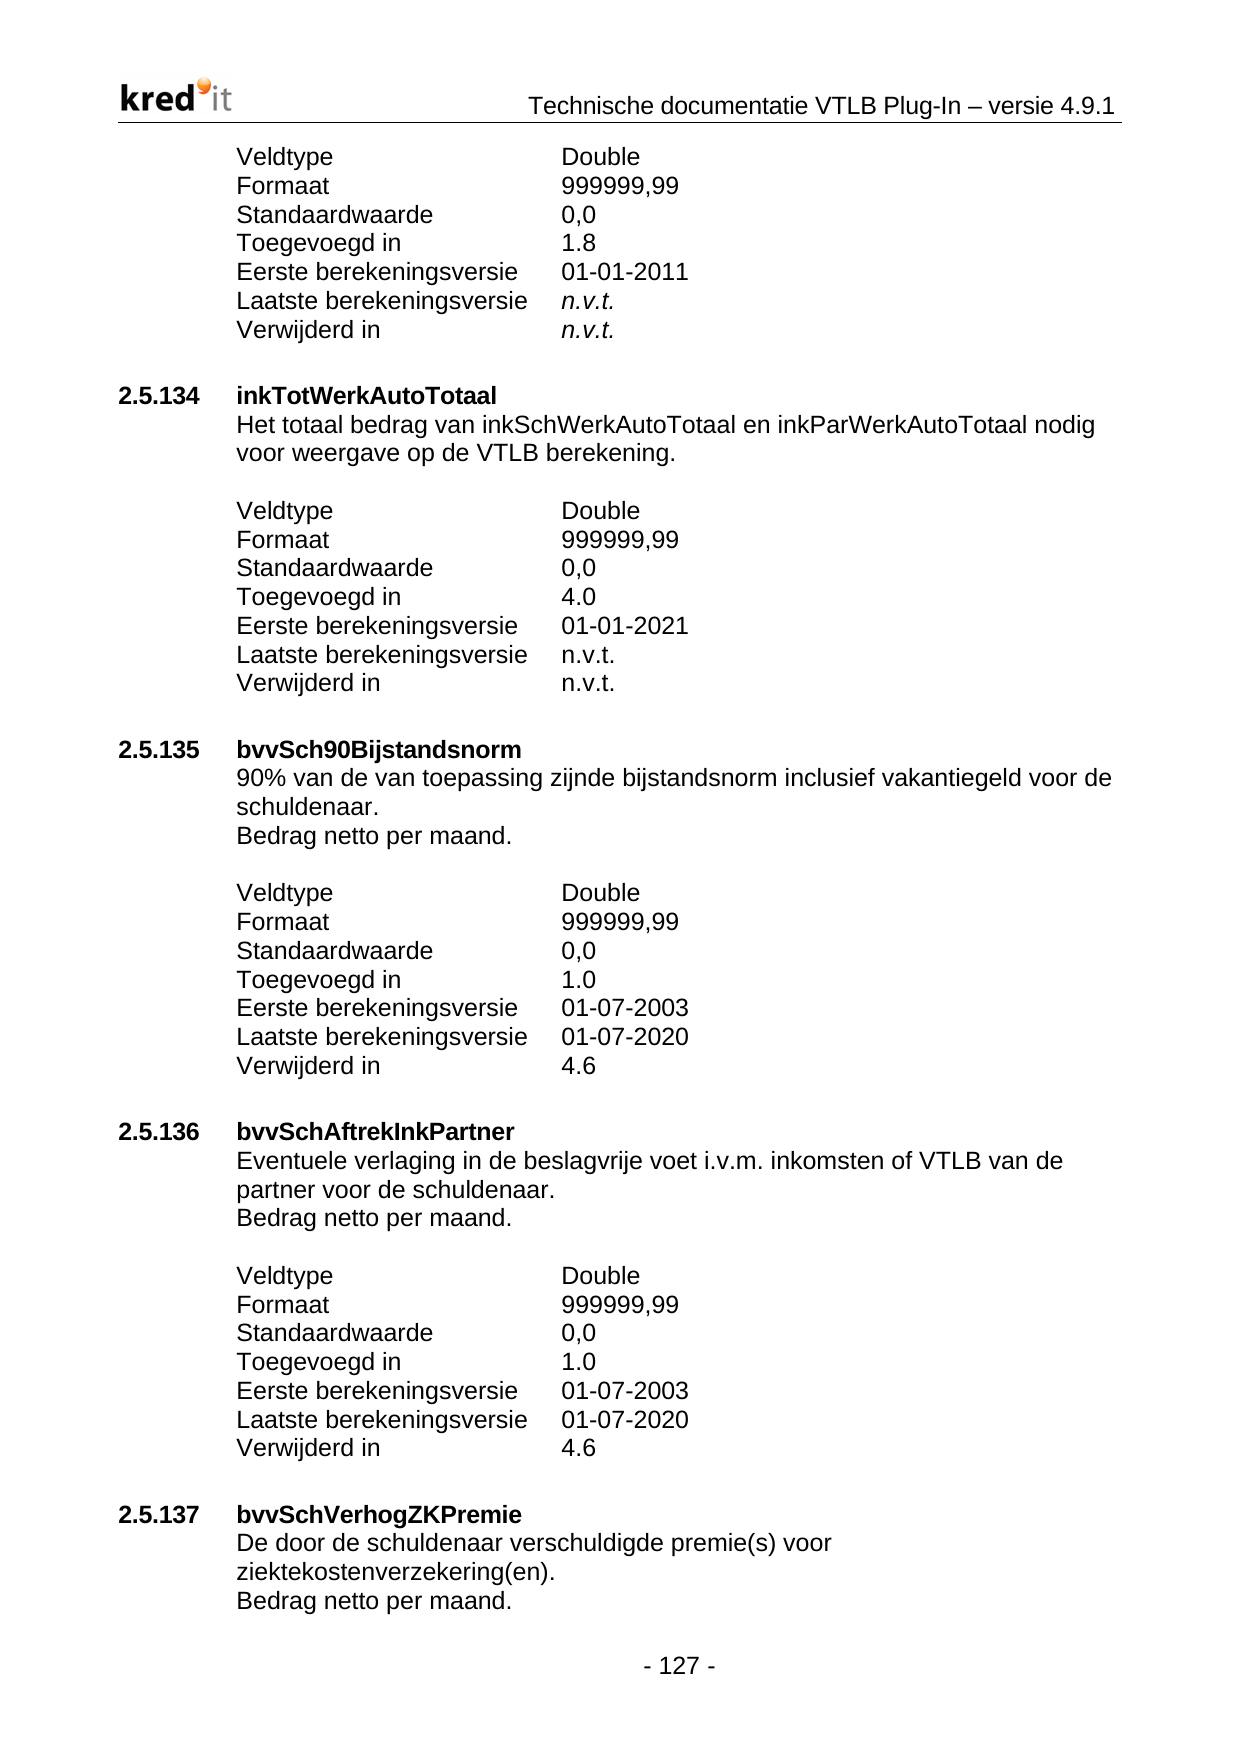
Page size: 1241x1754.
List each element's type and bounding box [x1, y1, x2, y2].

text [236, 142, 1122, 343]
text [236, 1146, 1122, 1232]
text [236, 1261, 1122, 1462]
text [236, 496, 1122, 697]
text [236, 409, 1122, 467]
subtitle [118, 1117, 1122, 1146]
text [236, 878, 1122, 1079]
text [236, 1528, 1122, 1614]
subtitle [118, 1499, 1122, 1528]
picture [118, 73, 234, 115]
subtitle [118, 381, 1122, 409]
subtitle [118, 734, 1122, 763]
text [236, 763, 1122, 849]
